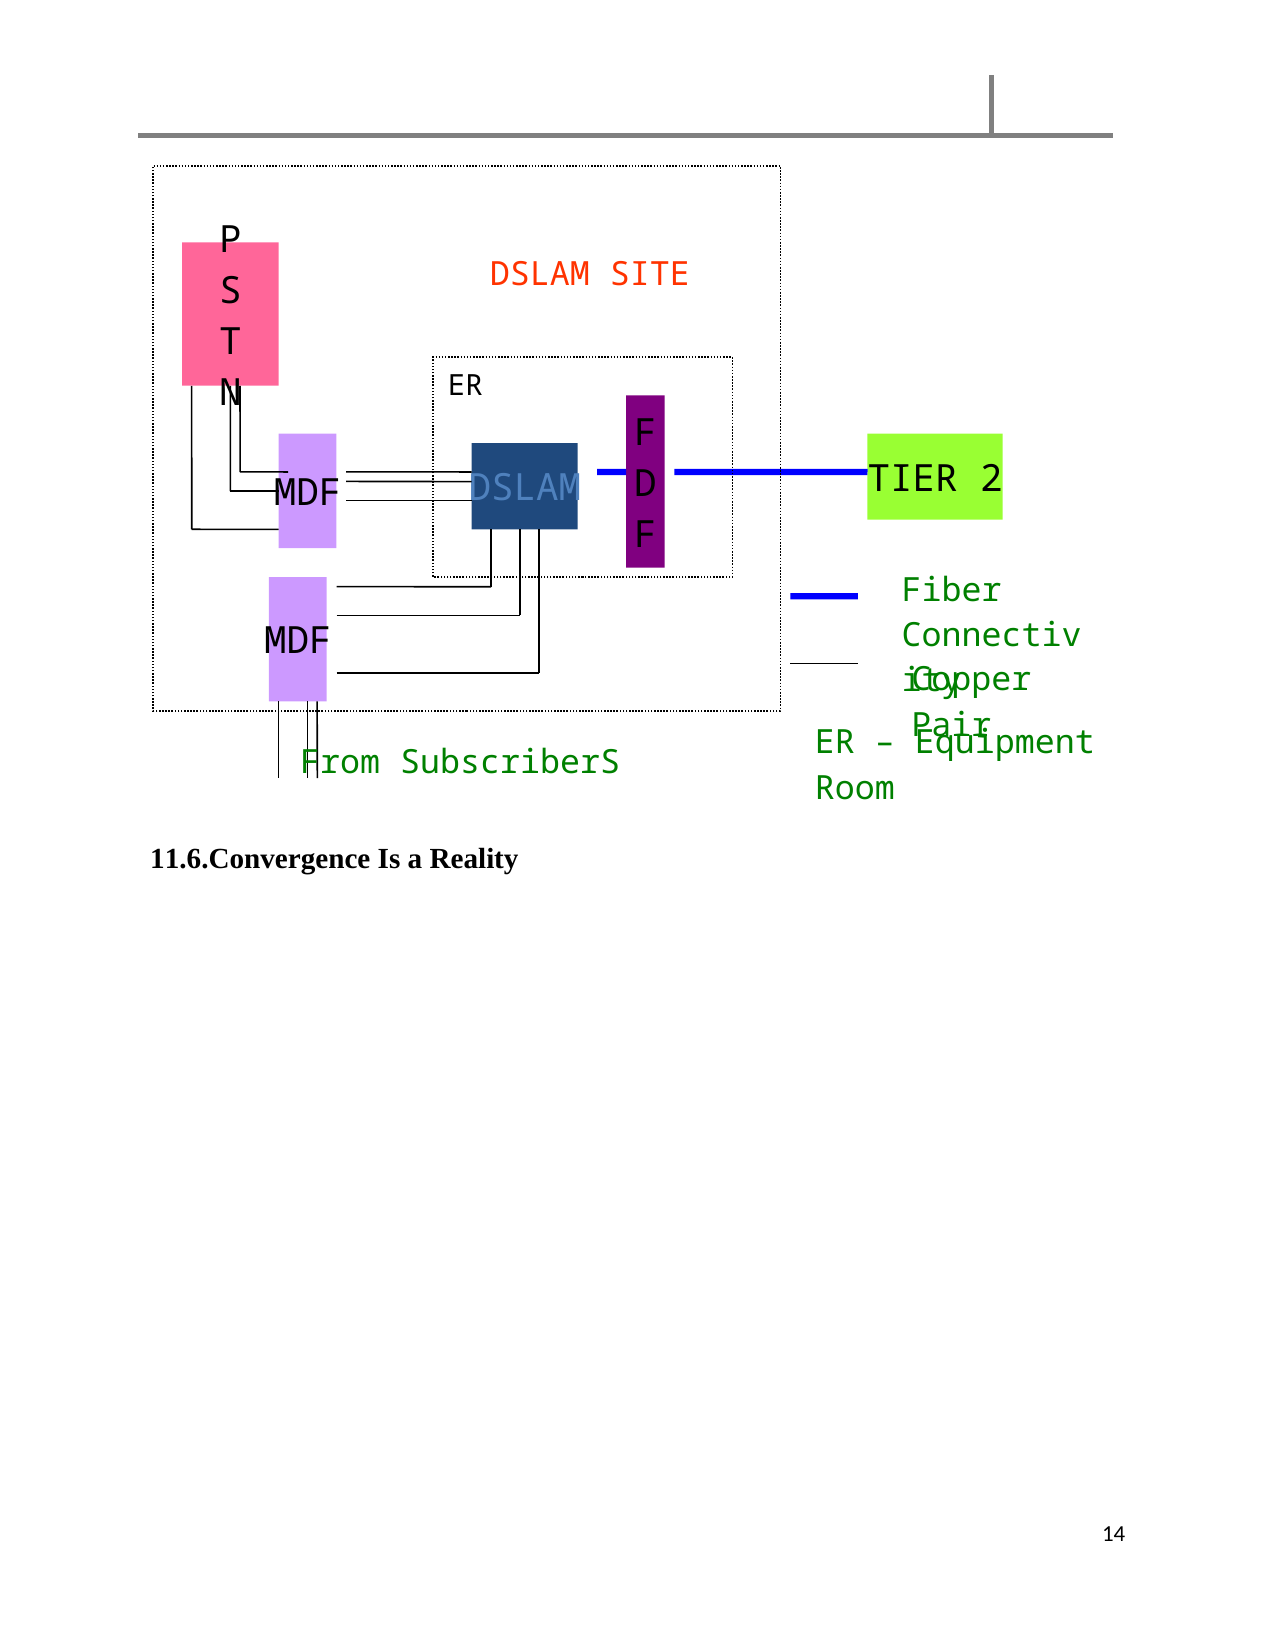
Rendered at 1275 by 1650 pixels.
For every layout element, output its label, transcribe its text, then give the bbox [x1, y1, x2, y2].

text 11.6.Convergence Is a Reality [150, 842, 1125, 875]
